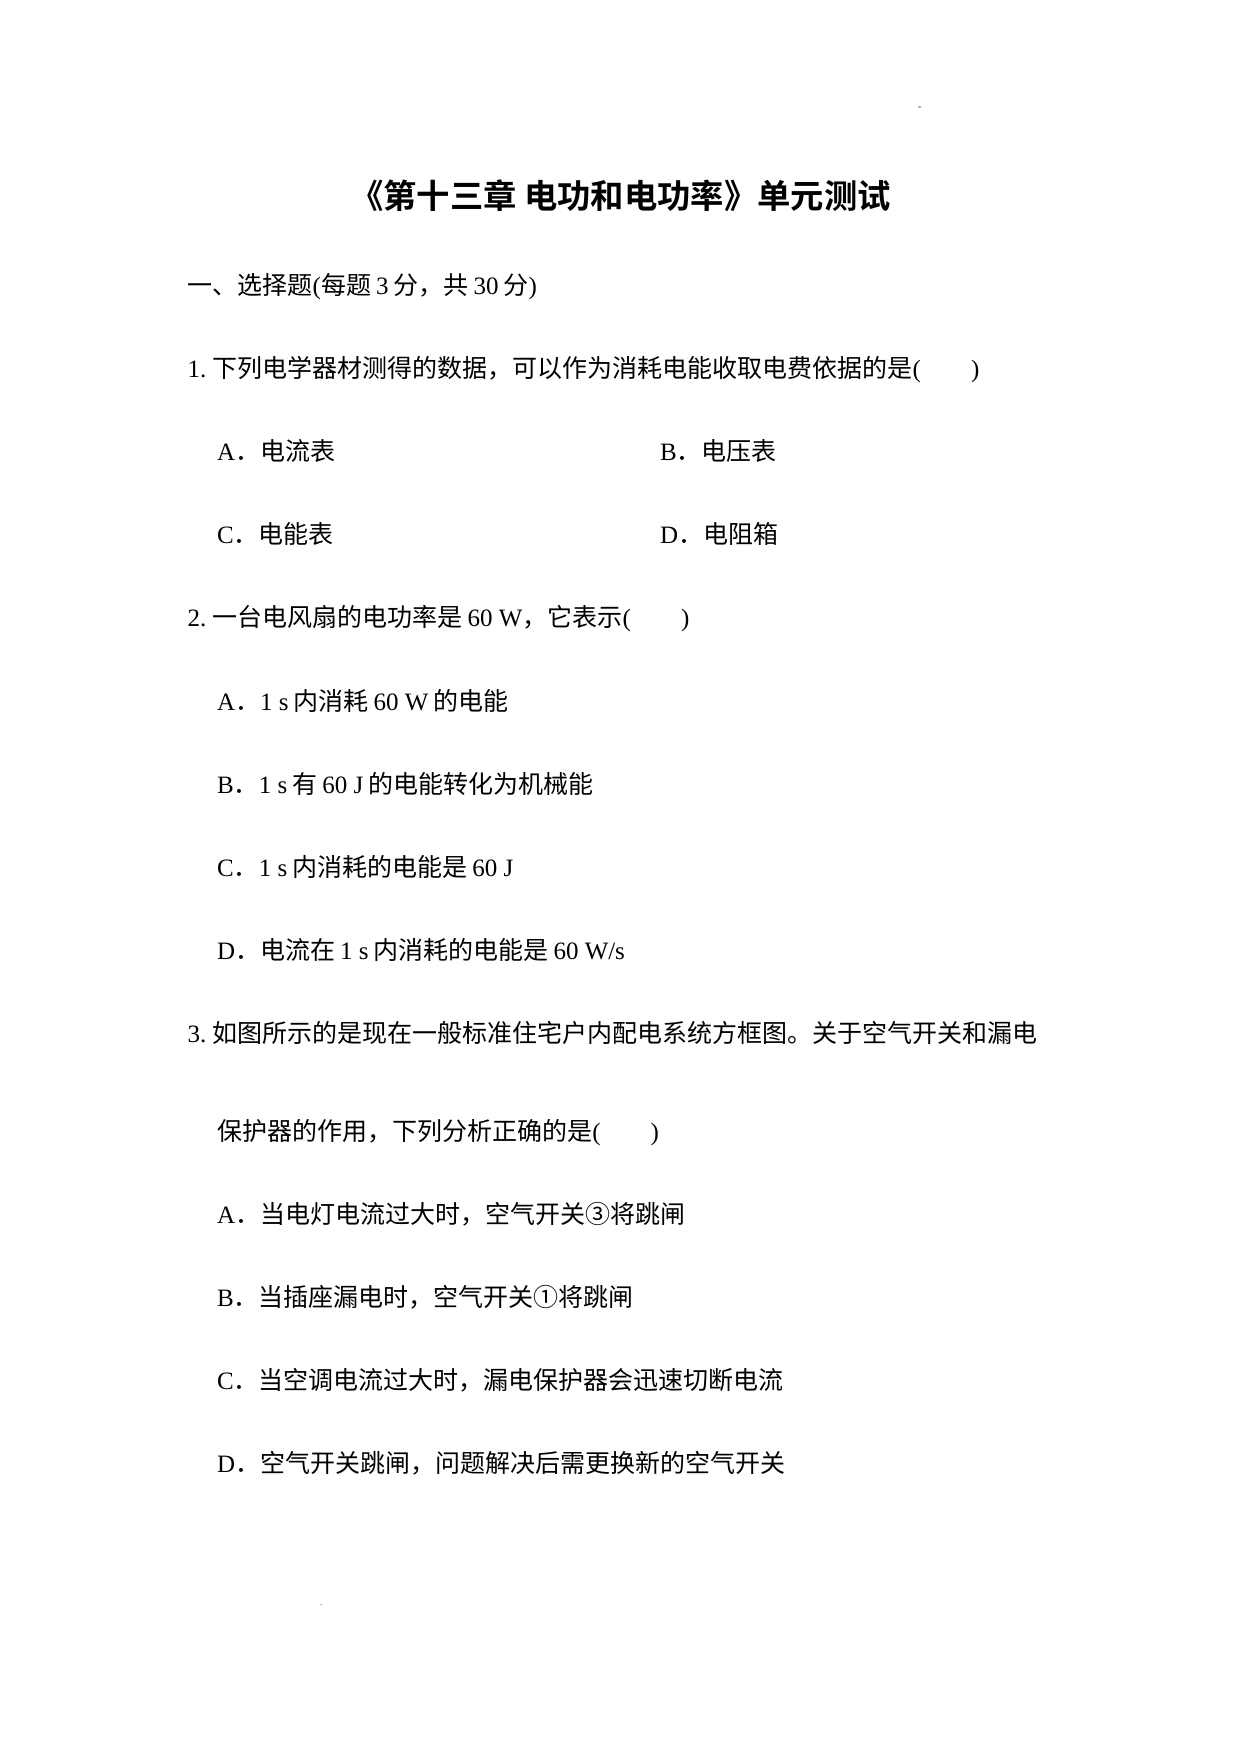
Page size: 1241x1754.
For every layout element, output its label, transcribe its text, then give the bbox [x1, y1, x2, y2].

text 一、选择题(每题3分，共30分) [187, 251, 1053, 316]
text D．空气开关跳闸，问题解决后需更换新的空气开关 [217, 1429, 1053, 1494]
text 3. 如图所示的是现在一般标准住宅户内配电系统方框图。关于空气开关和漏电保护器的作用，下列分析正确的是( ) [187, 999, 1053, 1162]
text C．1 s内消耗的电能是60 J [217, 833, 1053, 898]
text D．电流在1 s内消耗的电能是60 W/s [217, 916, 1053, 981]
text 1. 下列电学器材测得的数据，可以作为消耗电能收取电费依据的是( ) [187, 334, 1053, 399]
text A．电流表 B．电压表 [217, 417, 1053, 482]
text C．当空调电流过大时，漏电保护器会迅速切断电流 [217, 1346, 1053, 1411]
text A．1 s内消耗60 W的电能 [217, 667, 1053, 732]
text C．电能表 D．电阻箱 [217, 500, 1053, 565]
text B．当插座漏电时，空气开关①将跳闸 [217, 1263, 1053, 1328]
text 《第十三章 电功和电功率》单元测试 [187, 162, 1053, 227]
text B．1 s有60 J的电能转化为机械能 [217, 750, 1053, 815]
text A．当电灯电流过大时，空气开关③将跳闸 [217, 1180, 1053, 1245]
text 2. 一台电风扇的电功率是60 W，它表示( ) [187, 583, 1053, 648]
